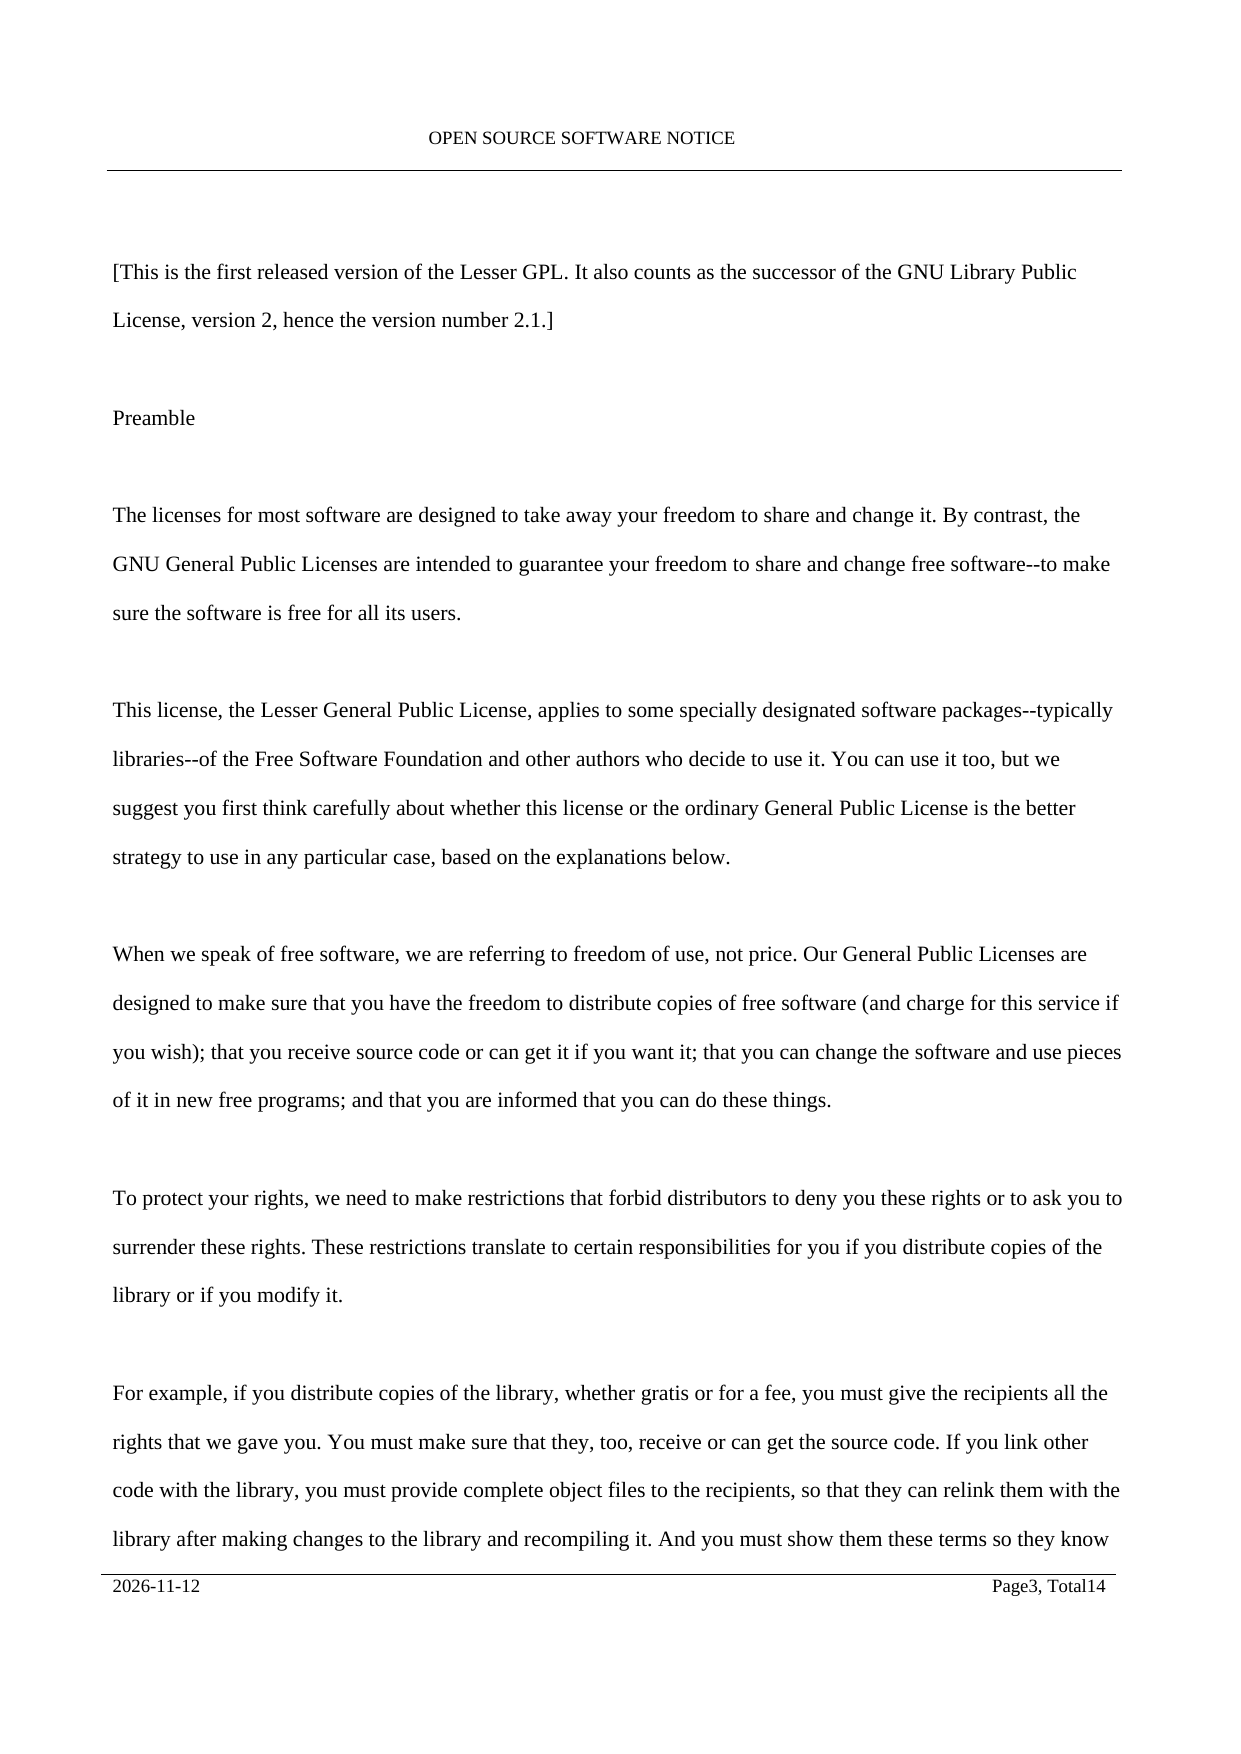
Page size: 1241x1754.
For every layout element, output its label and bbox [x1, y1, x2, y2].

text [112, 206, 1128, 1555]
